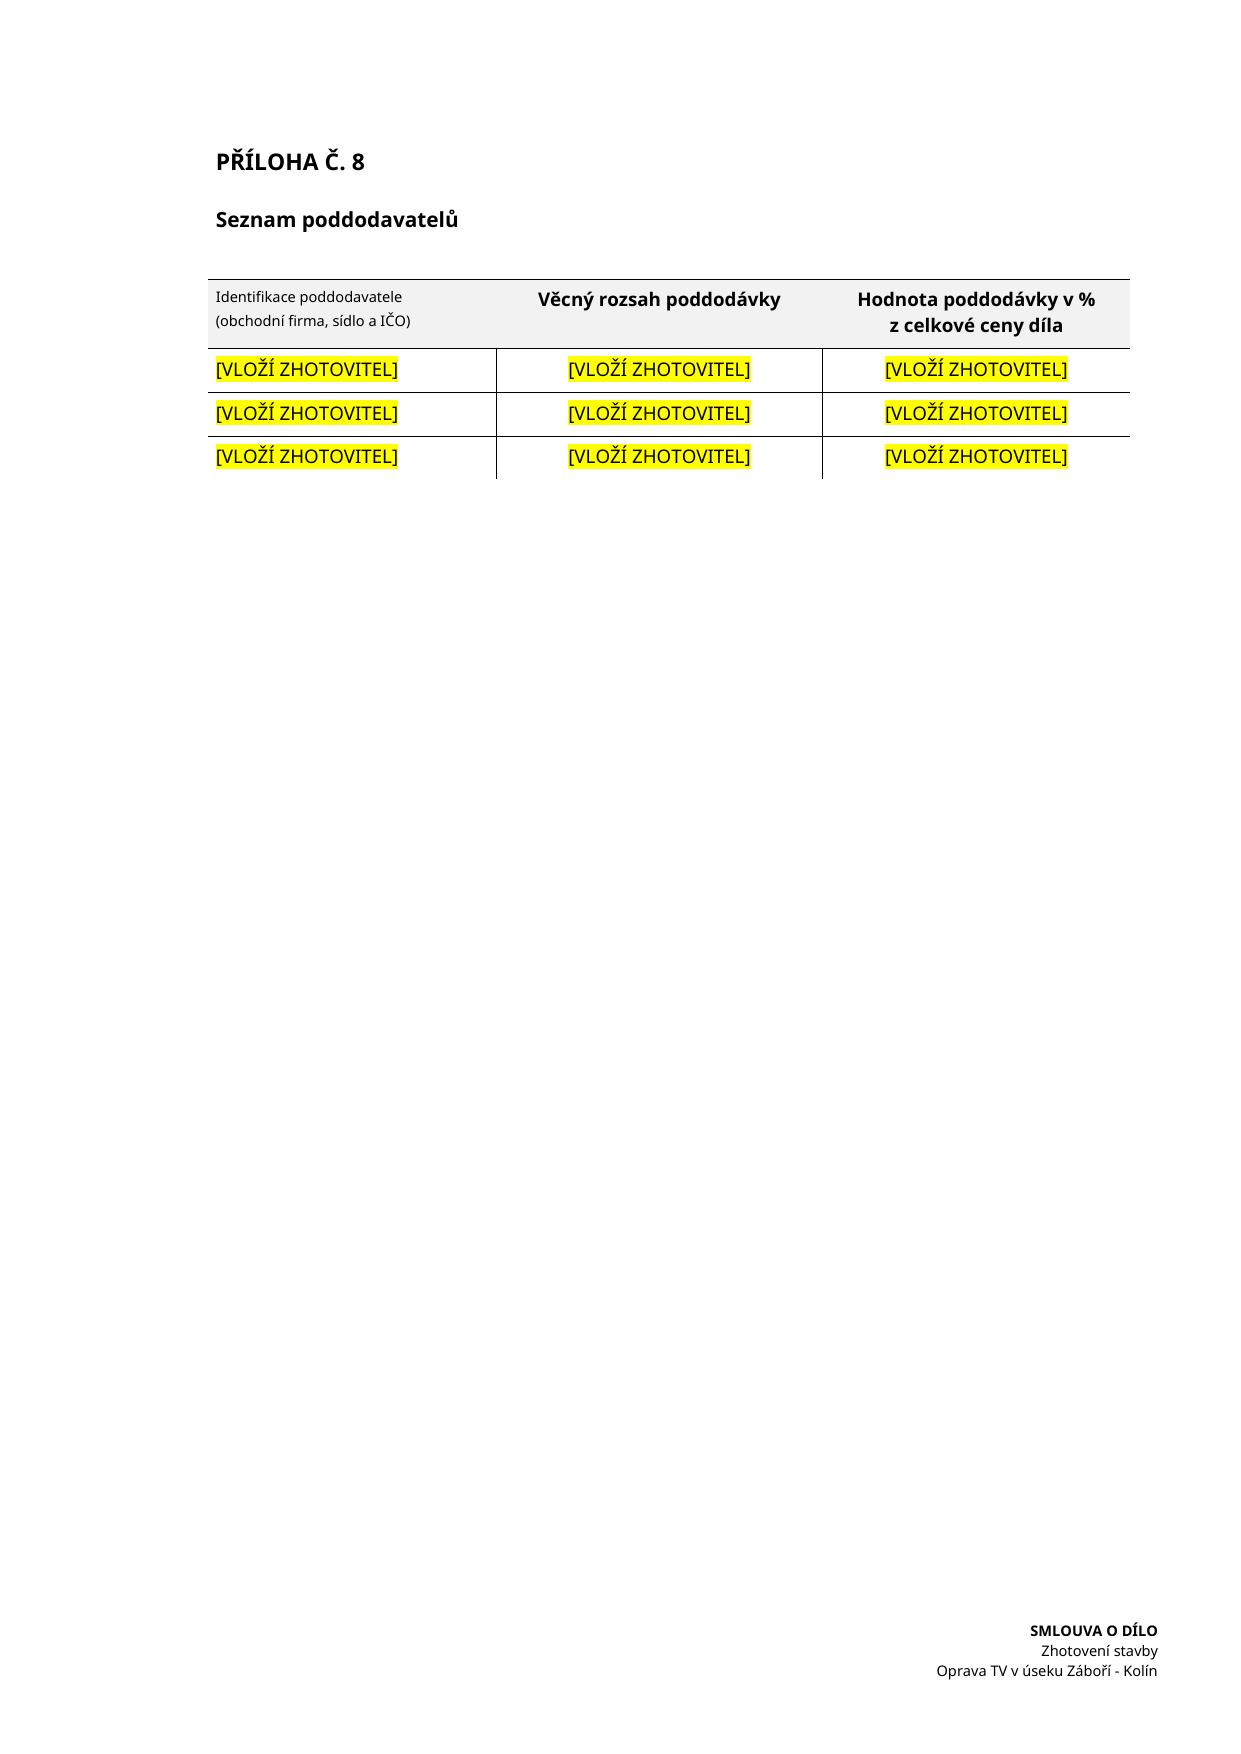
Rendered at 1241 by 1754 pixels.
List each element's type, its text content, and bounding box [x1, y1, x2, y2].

table_header Věcný rozsah poddodávky [496, 280, 822, 348]
table_header Identifikace poddodavatele (obchodní firma, sídlo a IČO) [208, 280, 496, 348]
text Příloha č. 8 [216, 146, 1122, 177]
table_cell [VLOŽÍ ZHOTOVITEL] [208, 437, 496, 479]
table_header Hodnota poddodávky v % z celkové ceny díla [822, 280, 1130, 348]
table_cell [VLOŽÍ ZHOTOVITEL] [497, 349, 822, 392]
table_cell [VLOŽÍ ZHOTOVITEL] [497, 393, 822, 436]
table_cell [VLOŽÍ ZHOTOVITEL] [208, 349, 496, 392]
table_cell [VLOŽÍ ZHOTOVITEL] [823, 349, 1130, 392]
table_cell [VLOŽÍ ZHOTOVITEL] [823, 393, 1130, 436]
table_cell [VLOŽÍ ZHOTOVITEL] [497, 437, 822, 479]
table_cell [VLOŽÍ ZHOTOVITEL] [823, 437, 1130, 479]
text Seznam poddodavatelů [216, 205, 1122, 233]
table_cell [VLOŽÍ ZHOTOVITEL] [208, 393, 496, 436]
